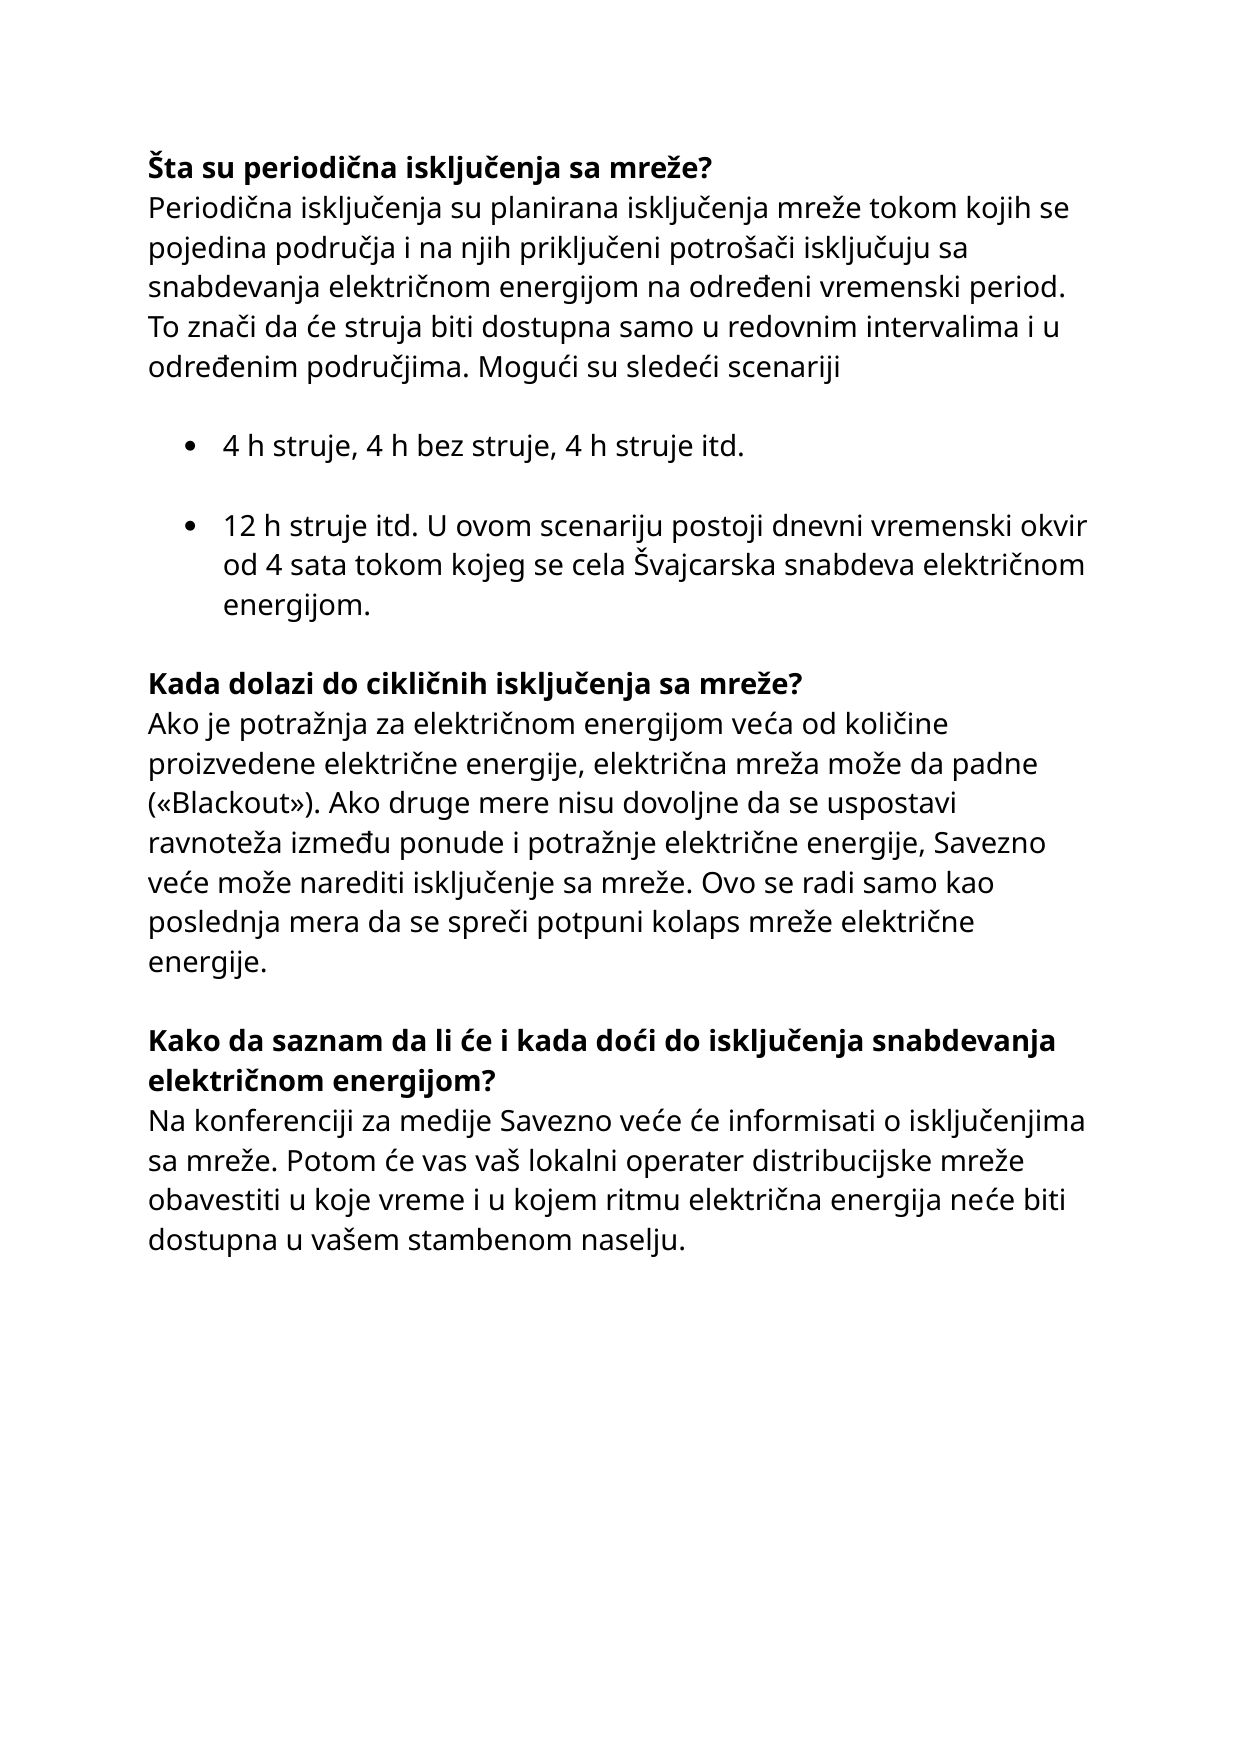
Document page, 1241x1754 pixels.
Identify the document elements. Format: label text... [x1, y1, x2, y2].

text Kako da saznam da li će i kada doći do isključenja snabdevanja električnom energijom? [148, 1021, 1093, 1100]
list 4 h struje, 4 h bez struje, 4 h struje itd. [185, 425, 1093, 465]
text Kada dolazi do cikličnih isključenja sa mreže? [148, 663, 1093, 703]
text Periodična isključenja su planirana isključenja mreže tokom kojih se pojedina područja i na njih priključeni potrošači isključuju sa snabdevanja električnom energijom na određeni vremenski period. To znači da će struja biti dostupna samo u redovnim intervalima i u određenim područjima. Mogući su sledeći scenariji [148, 187, 1093, 386]
text Ako je potražnja za električnom energijom veća od količine proizvedene električne energije, električna mreža može da padne («Blackout»). Ako druge mere nisu dovoljne da se uspostavi ravnoteža između ponude i potražnje električne energije, Savezno veće može narediti isključenje sa mreže. Ovo se radi samo kao poslednja mera da se spreči potpuni kolaps mreže električne energije. [148, 703, 1093, 981]
list 12 h struje itd. U ovom scenariju postoji dnevni vremenski okvir od 4 sata tokom kojeg se cela Švajcarska snabdeva električnom energijom. [185, 505, 1093, 624]
text Na konferenciji za medije Savezno veće će informisati o isključenjima sa mreže. Potom će vas vaš lokalni operater distribucijske mreže obavestiti u koje vreme i u kojem ritmu električna energija neće biti dostupna u vašem stambenom naselju. [148, 1100, 1093, 1259]
text Šta su periodična isključenja sa mreže? [148, 148, 1093, 187]
